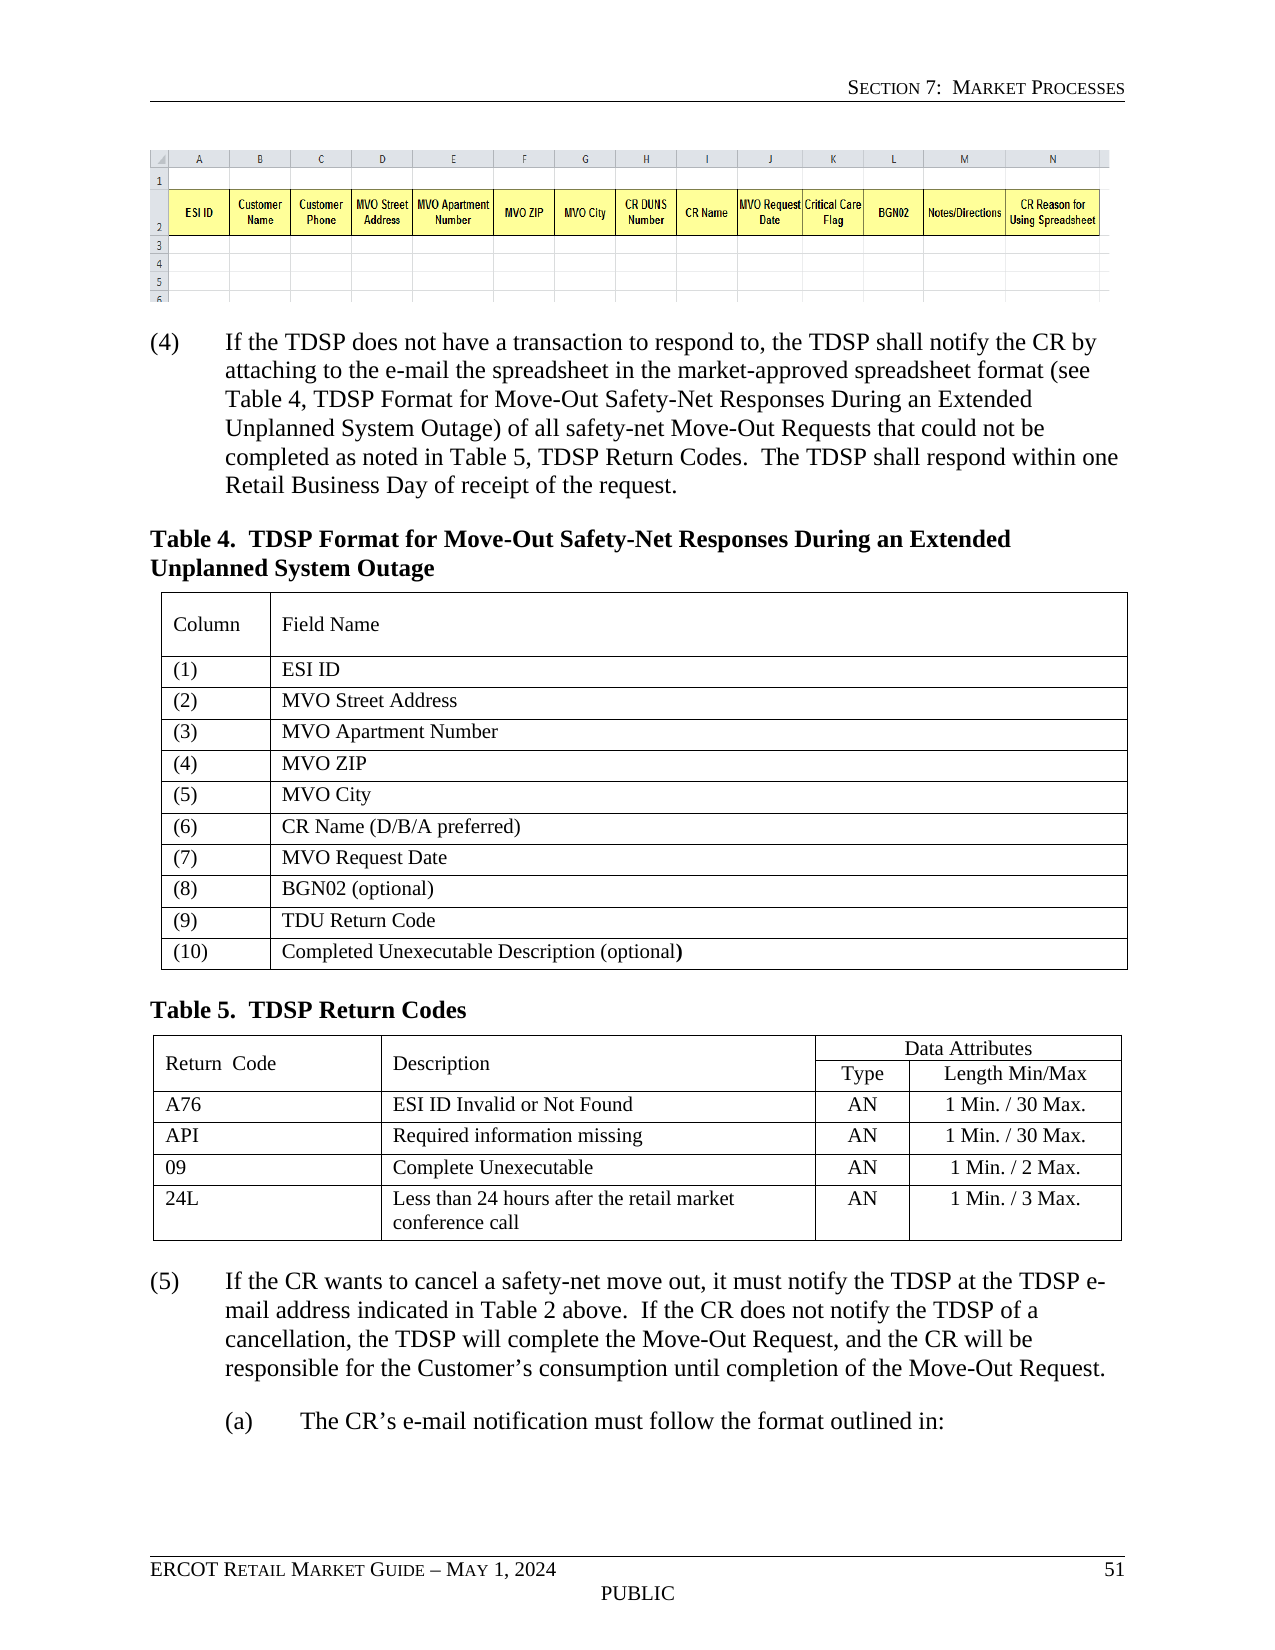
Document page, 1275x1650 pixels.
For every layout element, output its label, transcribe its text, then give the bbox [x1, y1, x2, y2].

table_cell ESI ID Invalid or Not Found [382, 1092, 815, 1122]
table_cell (10) [162, 939, 270, 969]
table_cell TDU Return Code [271, 908, 1127, 938]
table_cell Complete Unexecutable [382, 1155, 815, 1185]
table_cell ESI ID [271, 657, 1127, 687]
table_cell Length Min/Max [910, 1061, 1121, 1091]
text (5) If the CR wants to cancel a safety-net move out, it must notify the TDSP at the TDSP e-mail address indicated in Table 2 above. If the CR does not notify the TDSP of a cancellation, the TDSP will complete the Move-Out Request, and the CR will be responsible for the Customer’s consumption until completion of the Move-Out Request. [150, 1266, 1125, 1381]
table_cell 1 Min. / 30 Max. [910, 1123, 1121, 1154]
text (a) The CR’s e-mail notification must follow the format outlined in: [225, 1406, 1125, 1435]
table_cell AN [816, 1123, 909, 1154]
table_cell MVO City [271, 782, 1127, 812]
text Table 4. TDSP Format for Move-Out Safety-Net Responses During an Extended Unplanned System Outage [150, 524, 1125, 582]
table_cell 24L [154, 1186, 381, 1240]
text Table 5. TDSP Return Codes [150, 995, 1125, 1024]
table_cell (3) [162, 720, 270, 750]
table_cell (5) [162, 782, 270, 812]
table_cell BGN02 (optional) [271, 876, 1127, 907]
table_cell (2) [162, 688, 270, 718]
table_cell AN [816, 1186, 909, 1240]
table_header Field Name [271, 593, 1127, 656]
table_cell (9) [162, 908, 270, 938]
table_cell MVO Apartment Number [271, 720, 1127, 750]
table_cell AN [816, 1092, 909, 1122]
table_header Data Attributes [816, 1036, 1121, 1059]
table_cell 09 [154, 1155, 381, 1185]
table_cell Completed Unexecutable Description (optional) [271, 939, 1127, 969]
table_header Column [162, 593, 270, 656]
table_cell MVO Request Date [271, 845, 1127, 875]
table_cell Type [816, 1061, 909, 1091]
table_cell (6) [162, 814, 270, 844]
table_cell A76 [154, 1092, 381, 1122]
table_cell (8) [162, 876, 270, 907]
table_cell MVO ZIP [271, 751, 1127, 781]
picture [150, 150, 1110, 302]
table_cell 1 Min. / 3 Max. [910, 1186, 1121, 1240]
table_header Description [382, 1036, 815, 1091]
table_cell Required information missing [382, 1123, 815, 1154]
table_header Return Code [154, 1036, 381, 1091]
table_cell Less than 24 hours after the retail market conference call [382, 1186, 815, 1240]
table_cell CR Name (D/B/A preferred) [271, 814, 1127, 844]
table_cell (7) [162, 845, 270, 875]
table_cell MVO Street Address [271, 688, 1127, 718]
table_cell 1 Min. / 30 Max. [910, 1092, 1121, 1122]
table_cell (4) [162, 751, 270, 781]
table_cell (1) [162, 657, 270, 687]
table_cell API [154, 1123, 381, 1154]
table_cell AN [816, 1155, 909, 1185]
table_cell 1 Min. / 2 Max. [910, 1155, 1121, 1185]
text (4) If the TDSP does not have a transaction to respond to, the TDSP shall notify the CR by attaching to the e-mail the spreadsheet in the market-approved spreadsheet format (see Table 4, TDSP Format for Move-Out Safety-Net Responses During an Extended Unplanned System Outage) of all safety-net Move-Out Requests that could not be completed as noted in Table 5, TDSP Return Codes. The TDSP shall respond within one Retail Business Day of receipt of the request. [150, 327, 1125, 499]
